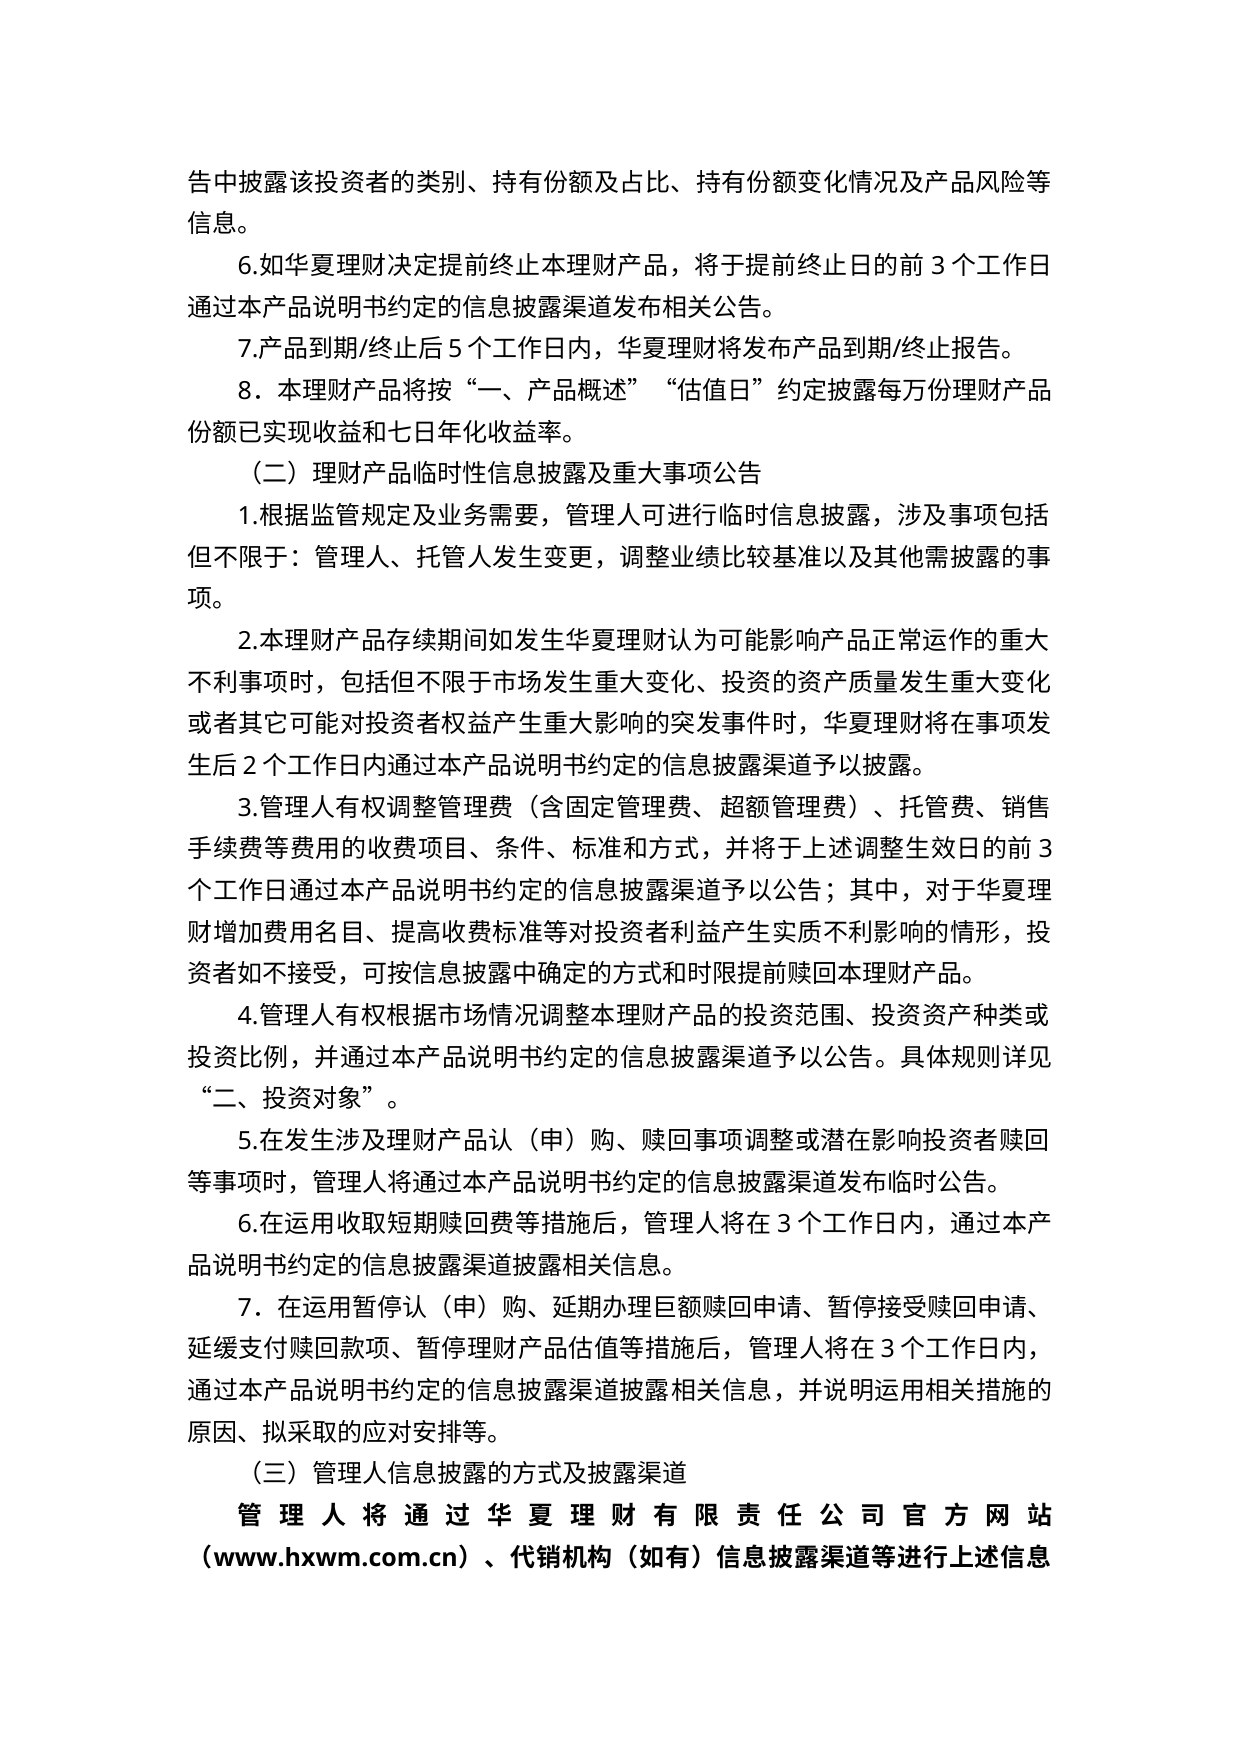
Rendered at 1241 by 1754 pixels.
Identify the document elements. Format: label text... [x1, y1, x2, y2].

text 6.在运用收取短期赎回费等措施后，管理人将在3个工作日内，通过本产品说明书约定的信息披露渠道披露相关信息。 [187, 1204, 1053, 1282]
text 4.管理人有权根据市场情况调整本理财产品的投资范围、投资资产种类或投资比例，并通过本产品说明书约定的信息披露渠道予以公告。具体规则详见“二、投资对象”。 [187, 995, 1053, 1115]
text 6.如华夏理财决定提前终止本理财产品，将于提前终止日的前3个工作日通过本产品说明书约定的信息披露渠道发布相关公告。 [187, 245, 1053, 323]
text 7.产品到期/终止后5个工作日内，华夏理财将发布产品到期/终止报告。 [187, 329, 1053, 365]
text 5.在发生涉及理财产品认（申）购、赎回事项调整或潜在影响投资者赎回等事项时，管理人将通过本产品说明书约定的信息披露渠道发布临时公告。 [187, 1120, 1053, 1198]
text 2.本理财产品存续期间如发生华夏理财认为可能影响产品正常运作的重大不利事项时，包括但不限于市场发生重大变化、投资的资产质量发生重大变化或者其它可能对投资者权益产生重大影响的突发事件时，华夏理财将在事项发生后2个工作日内通过本产品说明书约定的信息披露渠道予以披露。 [187, 620, 1053, 782]
text （二）理财产品临时性信息披露及重大事项公告 [187, 454, 1053, 490]
text 3.管理人有权调整管理费（含固定管理费、超额管理费）、托管费、销售手续费等费用的收费项目、条件、标准和方式，并将于上述调整生效日的前3个工作日通过本产品说明书约定的信息披露渠道予以公告；其中，对于华夏理财增加费用名目、提高收费标准等对投资者利益产生实质不利影响的情形，投资者如不接受，可按信息披露中确定的方式和时限提前赎回本理财产品。 [187, 787, 1053, 990]
text 1.根据监管规定及业务需要，管理人可进行临时信息披露，涉及事项包括但不限于：管理人、托管人发生变更，调整业绩比较基准以及其他需披露的事项。 [187, 495, 1053, 615]
text 8．本理财产品将按“一、产品概述”“估值日”约定披露每万份理财产品份额已实现收益和七日年化收益率。 [187, 370, 1053, 448]
text （三）管理人信息披露的方式及披露渠道 [187, 1454, 1053, 1490]
text 7．在运用暂停认（申）购、延期办理巨额赎回申请、暂停接受赎回申请、延缓支付赎回款项、暂停理财产品估值等措施后，管理人将在3个工作日内，通过本产品说明书约定的信息披露渠道披露相关信息，并说明运用相关措施的原因、拟采取的应对安排等。 [187, 1287, 1053, 1448]
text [187, 1495, 1053, 1573]
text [187, 162, 1053, 240]
